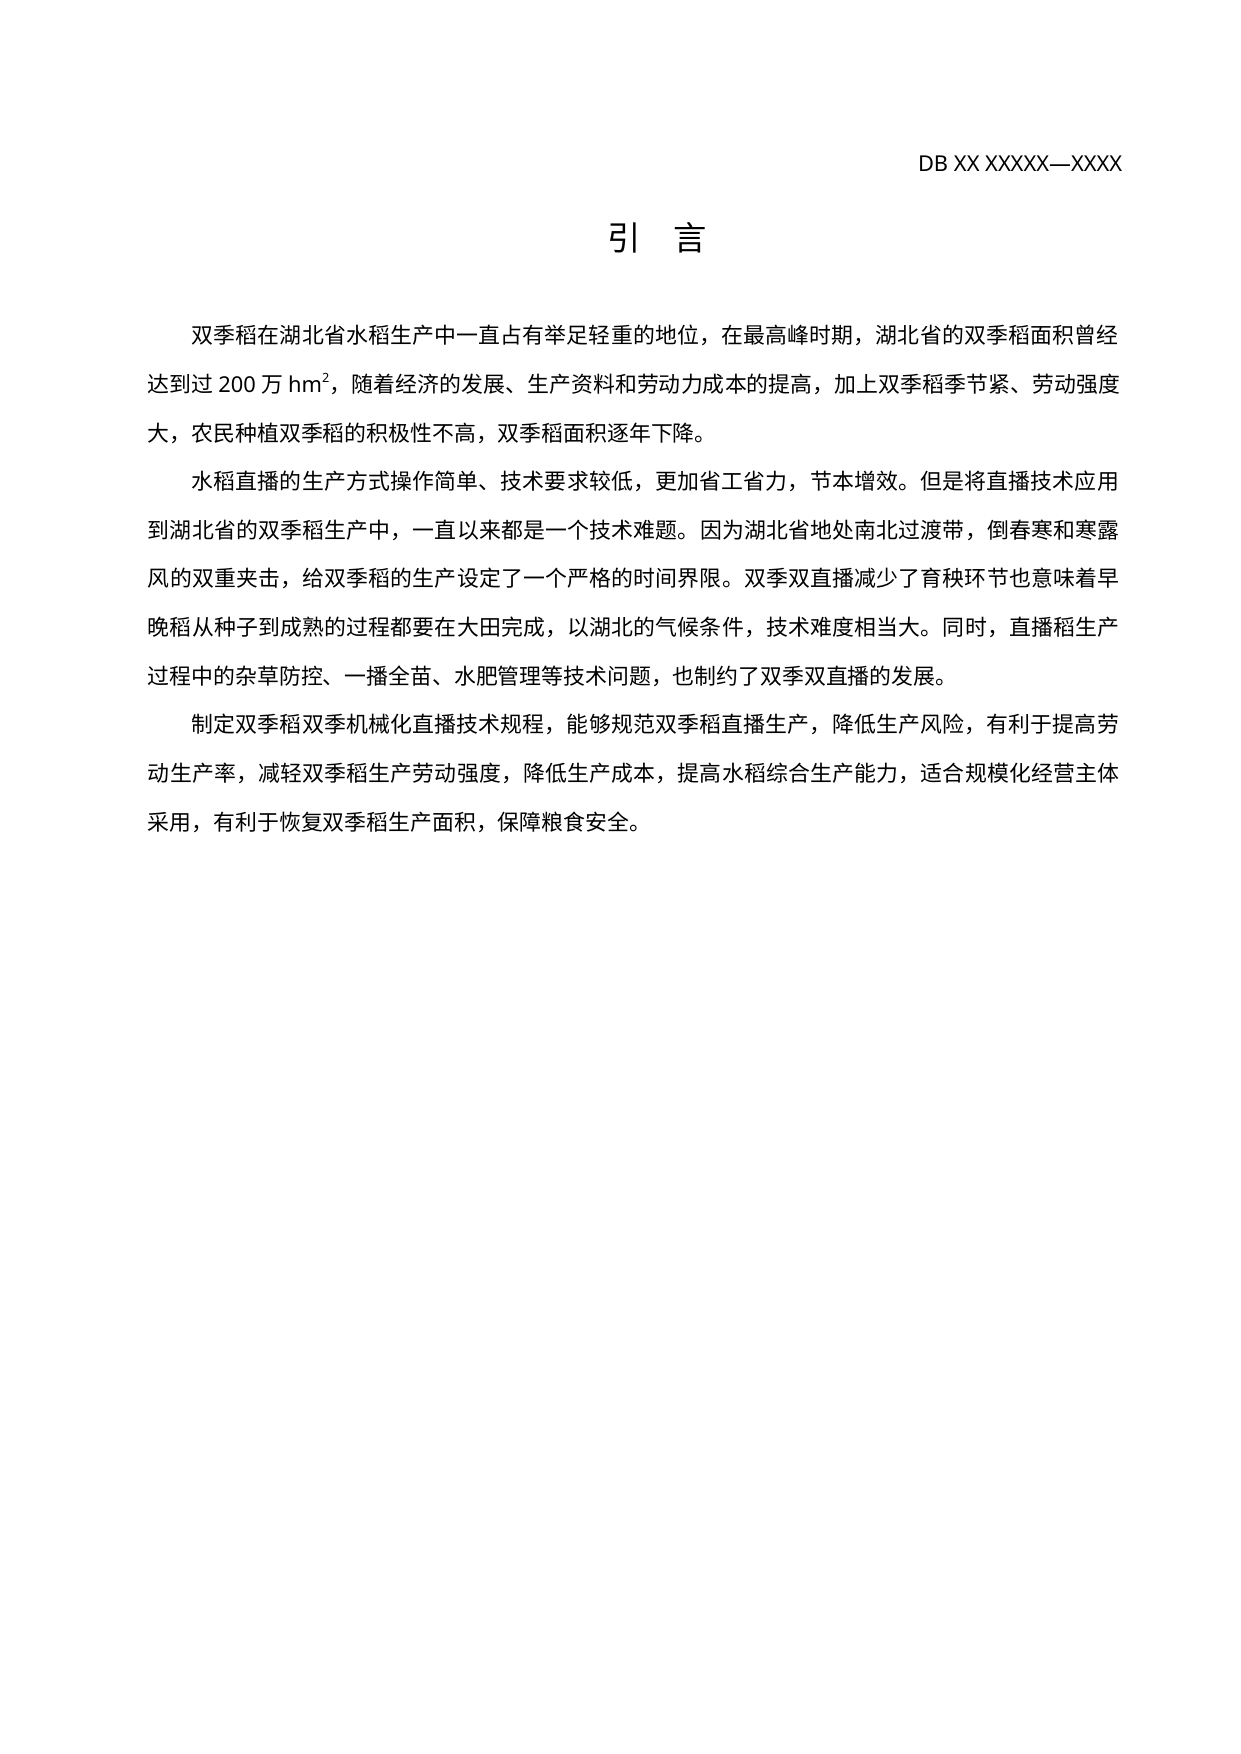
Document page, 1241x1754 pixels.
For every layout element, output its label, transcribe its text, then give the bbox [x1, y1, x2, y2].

text 双季稻在湖北省水稻生产中一直占有举足轻重的地位，在最高峰时期，湖北省的双季稻面积曾经达到过200 万hm2，随着经济的发展、生产资料和劳动力成本的提高，加上双季稻季节紧、劳动强度大，农民种植双季稻的积极性不高，双季稻面积逐年下降。 [148, 318, 1122, 448]
text 水稻直播的生产方式操作简单、技术要求较低，更加省工省力，节本增效。但是将直播技术应用到湖北省的双季稻生产中，一直以来都是一个技术难题。因为湖北省地处南北过渡带，倒春寒和寒露风的双重夹击，给双季稻的生产设定了一个严格的时间界限。双季双直播减少了育秧环节也意味着早晚稻从种子到成熟的过程都要在大田完成，以湖北的气候条件，技术难度相当大。同时，直播稻生产过程中的杂草防控、一播全苗、水肥管理等技术问题，也制约了双季双直播的发展。 [148, 463, 1122, 691]
text 引言 [148, 204, 1122, 269]
text 制定双季稻双季机械化直播技术规程，能够规范双季稻直播生产，降低生产风险，有利于提高劳动生产率，减轻双季稻生产劳动强度，降低生产成本，提高水稻综合生产能力，适合规模化经营主体采用，有利于恢复双季稻生产面积，保障粮食安全。 [148, 707, 1122, 837]
